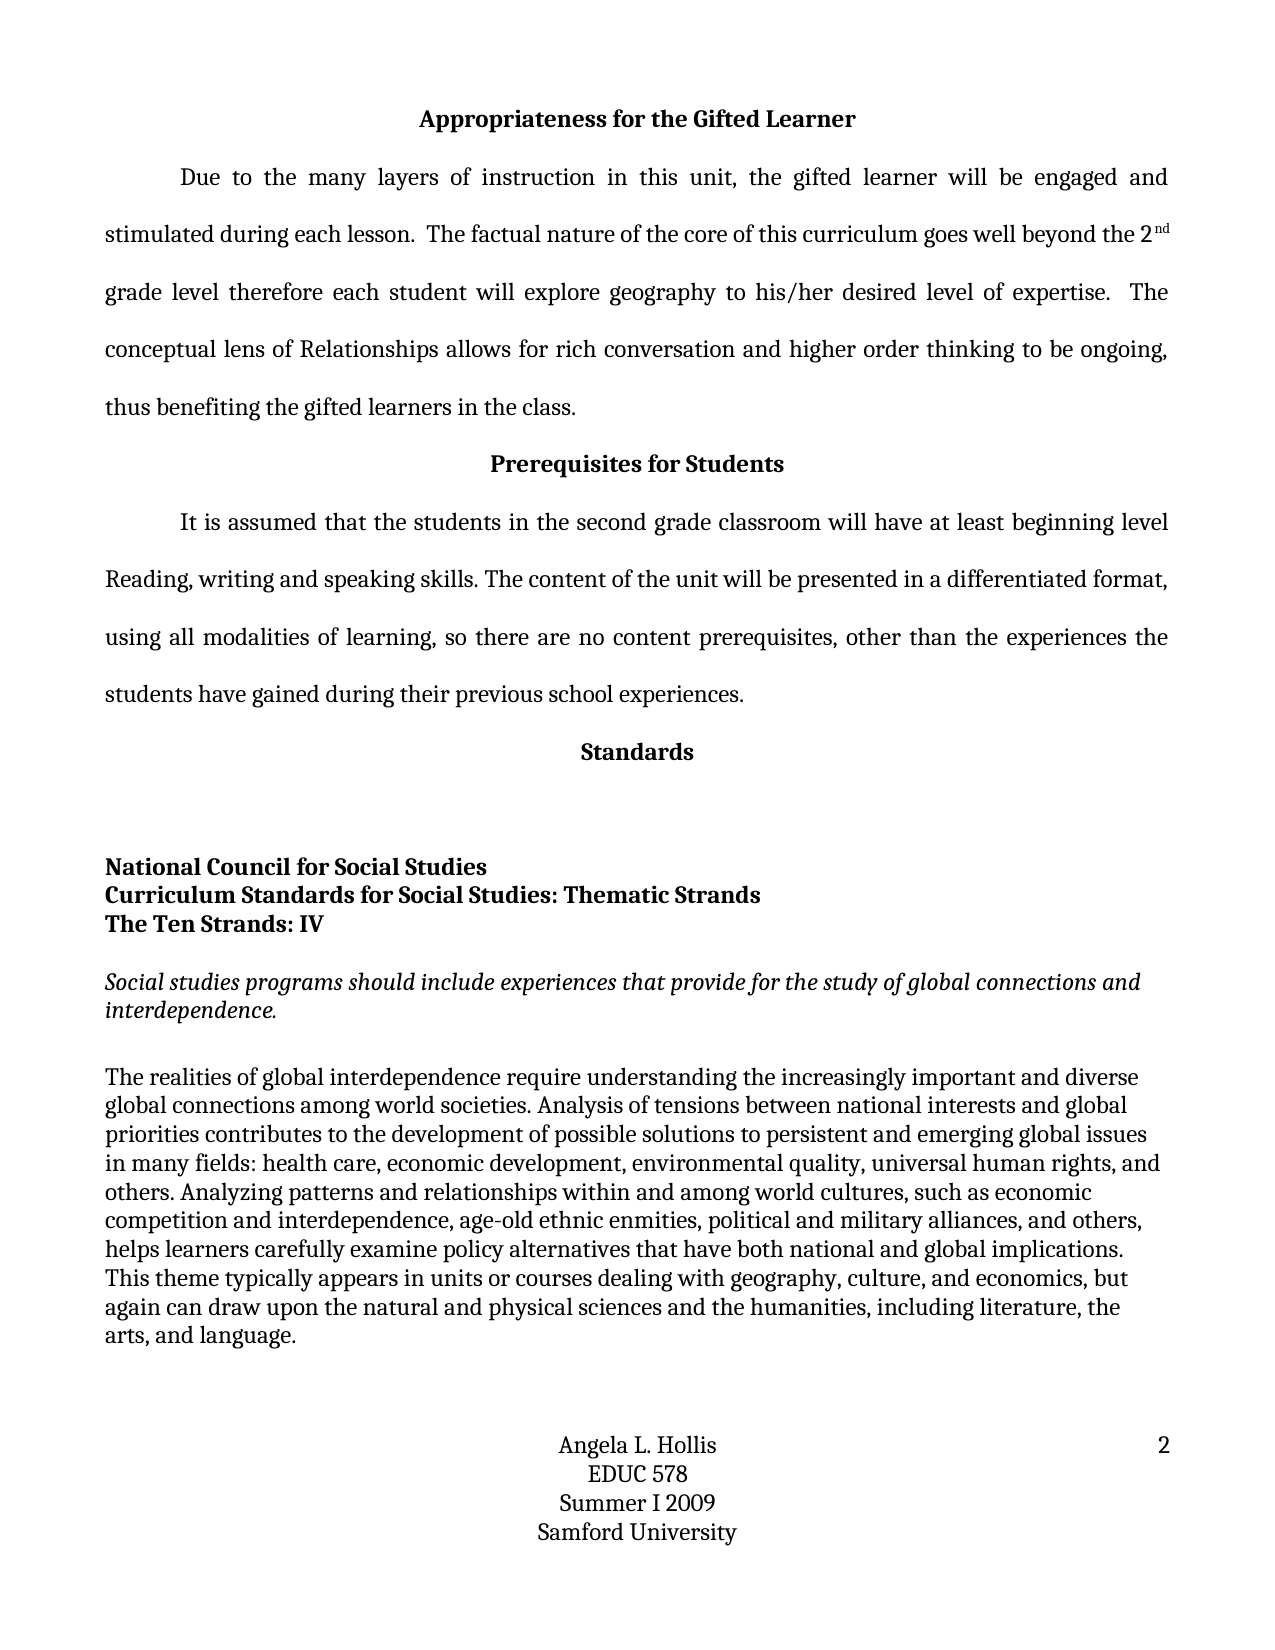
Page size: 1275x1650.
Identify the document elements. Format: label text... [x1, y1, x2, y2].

text Prerequisites for Students [105, 450, 1170, 479]
text Appropriateness for the Gifted Learner [105, 105, 1170, 134]
text Standards [105, 737, 1170, 766]
text The realities of global interdependence require understanding the increasingly important and diverse global connections among world societies. Analysis of tensions between national interests and global priorities contributes to the development of possible solutions to persistent and emerging global issues in many fields: health care, economic development, environmental quality, universal human rights, and others. Analyzing patterns and relationships within and among world cultures, such as economic competition and interdependence, age-old ethnic enmities, political and military alliances, and others, helps learners carefully examine policy alternatives that have both national and global implications. This theme typically appears in units or courses dealing with geography, culture, and economics, but again can draw upon the natural and physical sciences and the humanities, including literature, the arts, and language. [105, 1062, 1170, 1350]
text It is assumed that the students in the second grade classroom will have at least beginning level Reading, writing and speaking skills. The content of the unit will be presented in a differentiated format, using all modalities of learning, so there are no content prerequisites, other than the experiences the students have gained during their previous school experiences. [105, 507, 1170, 709]
text The Ten Strands: IV [105, 910, 1170, 939]
text Curriculum Standards for Social Studies: Thematic Strands [105, 881, 1170, 910]
text Due to the many layers of instruction in this unit, the gifted learner will be engaged and stimulated during each lesson. The factual nature of the core of this curriculum goes well beyond the 2nd grade level therefore each student will explore geography to his/her desired level of expertise. The conceptual lens of Relationships allows for rich conversation and higher order thinking to be ongoing, thus benefiting the gifted learners in the class. [105, 162, 1170, 421]
text Social studies programs should include experiences that provide for the study of global connections and interdependence. [105, 967, 1170, 1025]
text National Council for Social Studies [105, 852, 1170, 881]
